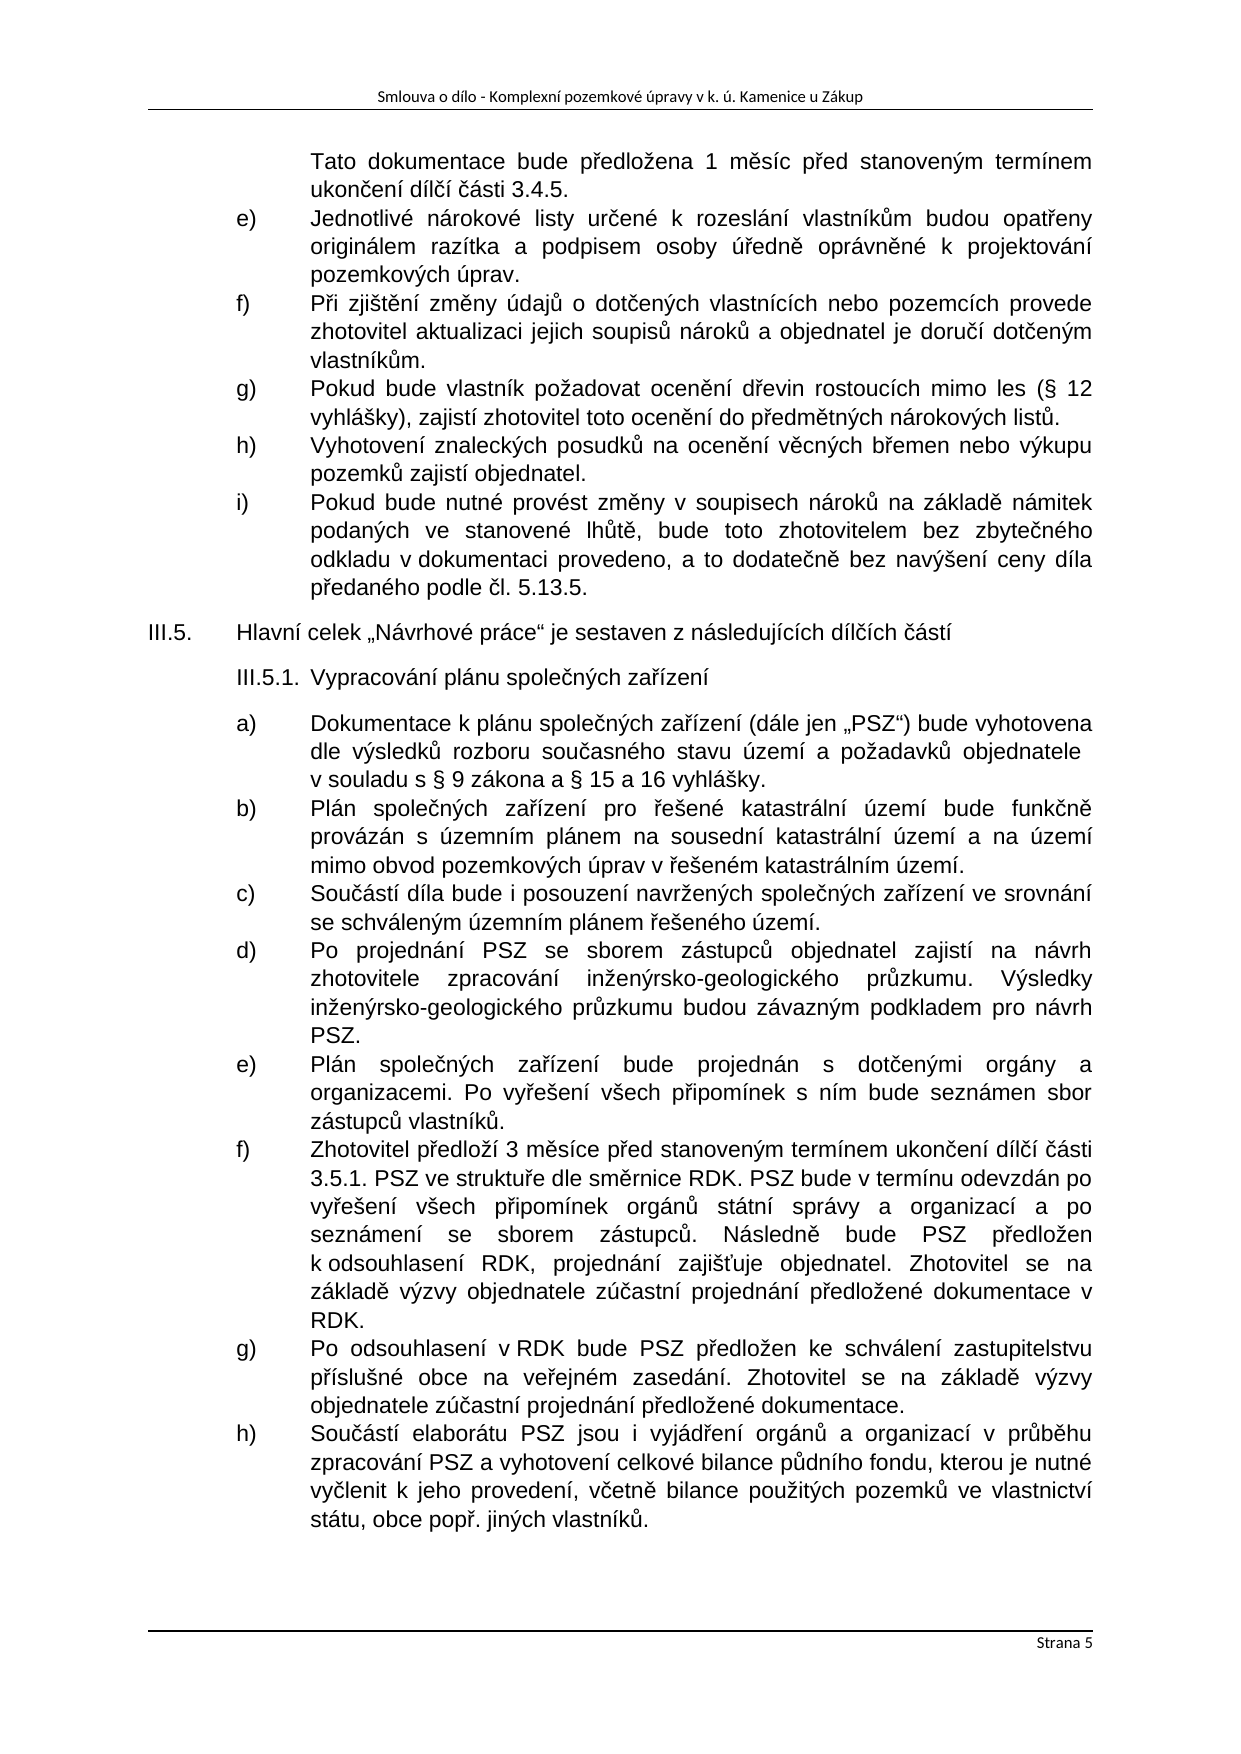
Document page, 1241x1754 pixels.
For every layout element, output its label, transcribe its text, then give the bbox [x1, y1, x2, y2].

text Součástí díla bude i posouzení navržených společných zařízení ve srovnání se schváleným územním plánem řešeného území. [236, 880, 1093, 935]
text Dokumentace k plánu společných zařízení (dále jen „PSZ“) bude vyhotovena dle výsledků rozboru současného stavu území a požadavků objednatele v souladu s § 9 zákona a § 15 a 16 vyhlášky. [236, 709, 1093, 793]
text Jednotlivé nárokové listy určené k rozeslání vlastníkům budou opatřeny originálem razítka a podpisem osoby úředně oprávněné k projektování pozemkových úprav. [236, 204, 1093, 288]
text Pokud bude vlastník požadovat ocenění dřevin rostoucích mimo les (§ 12 vyhlášky), zajistí zhotovitel toto ocenění do předmětných nárokových listů. [236, 375, 1093, 430]
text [236, 148, 1093, 202]
text Pokud bude nutné provést změny v soupisech nároků na základě námitek podaných ve stanovené lhůtě, bude toto zhotovitelem bez zbytečného odkladu v dokumentaci provedeno, a to dodatečně bez navýšení ceny díla předaného podle čl. 5.13.5. [236, 489, 1093, 601]
text Zhotovitel předloží 3 měsíce před stanoveným termínem ukončení dílčí části 3.5.1. PSZ ve struktuře dle směrnice RDK. PSZ bude v termínu odevzdán po vyřešení všech připomínek orgánů státní správy a organizací a po seznámení se sborem zástupců. Následně bude PSZ předložen k odsouhlasení RDK, projednání zajišťuje objednatel. Zhotovitel se na základě výzvy objednatele zúčastní projednání předložené dokumentace v RDK. [236, 1136, 1093, 1333]
text Po odsouhlasení v RDK bude PSZ předložen ke schválení zastupitelstvu příslušné obce na veřejném zasedání. Zhotovitel se na základě výzvy objednatele zúčastní projednání předložené dokumentace. [236, 1335, 1093, 1418]
text Vypracování plánu společných zařízení [236, 664, 1093, 691]
text Vyhotovení znaleckých posudků na ocenění věcných břemen nebo výkupu pozemků zajistí objednatel. [236, 432, 1093, 487]
text Při zjištění změny údajů o dotčených vlastnících nebo pozemcích provede zhotovitel aktualizaci jejich soupisů nároků a objednatel je doručí dotčeným vlastníkům. [236, 290, 1093, 373]
list Hlavní celek „Návrhové práce“ je sestaven z následujících dílčích částí [148, 619, 1093, 646]
text Součástí elaborátu PSZ jsou i vyjádření orgánů a organizací v průběhu zpracování PSZ a vyhotovení celkové bilance půdního fondu, kterou je nutné vyčlenit k jeho provedení, včetně bilance použitých pozemků ve vlastnictví státu, obce popř. jiných vlastníků. [236, 1420, 1093, 1532]
text Plán společných zařízení pro řešené katastrální území bude funkčně provázán s územním plánem na sousední katastrální území a na území mimo obvod pozemkových úprav v řešeném katastrálním území. [236, 795, 1093, 878]
text Po projednání PSZ se sborem zástupců objednatel zajistí na návrh zhotovitele zpracování inženýrsko-geologického průzkumu. Výsledky inženýrsko-geologického průzkumu budou závazným podkladem pro návrh PSZ. [236, 937, 1093, 1049]
text Plán společných zařízení bude projednán s dotčenými orgány a organizacemi. Po vyřešení všech připomínek s ním bude seznámen sbor zástupců vlastníků. [236, 1051, 1093, 1134]
